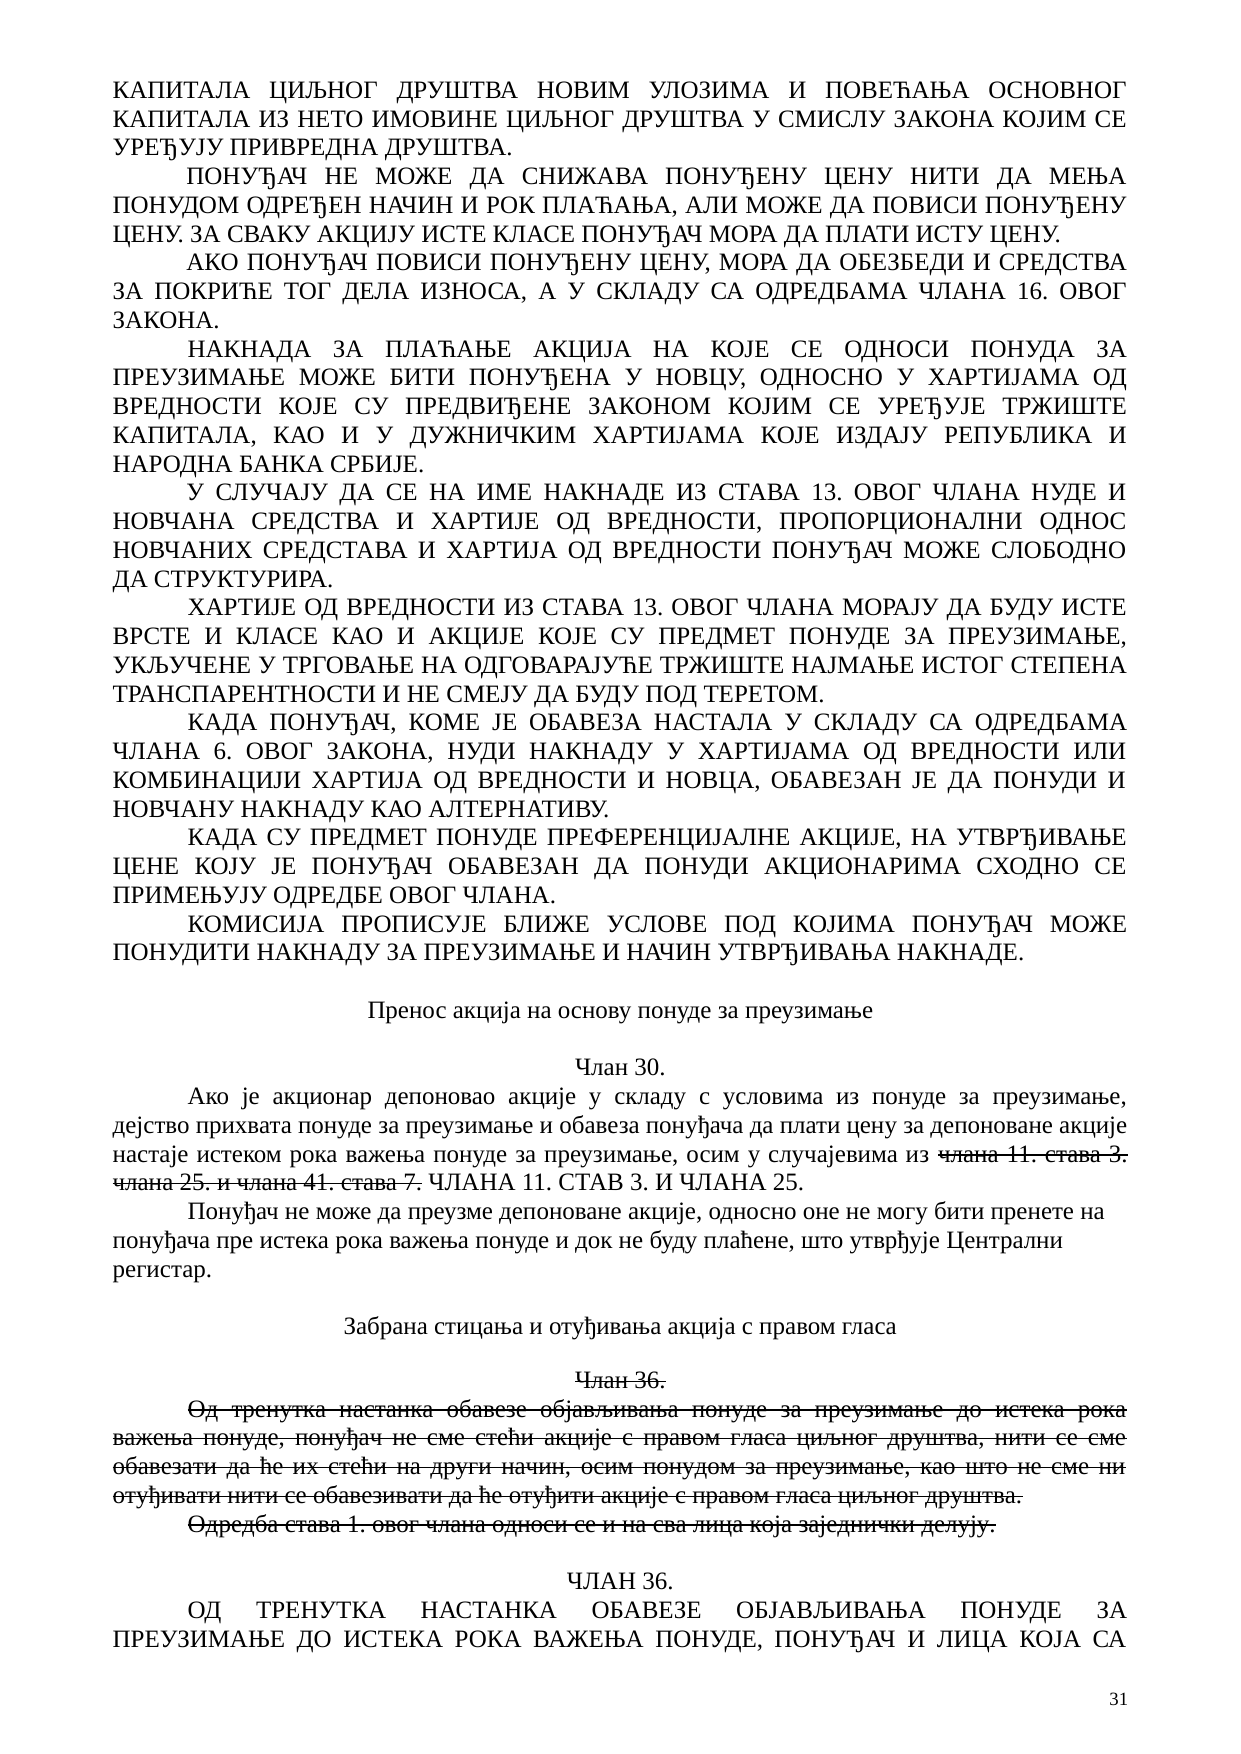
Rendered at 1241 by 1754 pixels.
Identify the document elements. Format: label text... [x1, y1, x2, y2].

text Члан 30. [112, 1052, 1128, 1081]
text Ако је акционар депоновао акције у складу с условима из понуде за преузимање, дејство прихвата понуде за преузимање и обавеза понуђача да плати цену за депоноване акције настаје истеком рока важења понуде за преузимање, осим у случајевима из члана 11. става 3. члана 25. и члана 41. става 7. ЧЛАНА 11. СТАВ 3. И ЧЛАНА 25. [112, 1081, 1128, 1196]
text Пренос акција на основу понуде за преузимање [112, 995, 1128, 1024]
text КАДА СУ ПРЕДМЕТ ПОНУДЕ ПРЕФЕРЕНЦИЈАЛНЕ АКЦИЈЕ, НА УТВРЂИВАЊЕ ЦЕНЕ КОЈУ ЈЕ ПОНУЂАЧ ОБАВЕЗАН ДА ПОНУДИ АКЦИОНАРИМА СХОДНО СЕ ПРИМЕЊУЈУ ОДРЕДБЕ ОВОГ ЧЛАНА. [112, 822, 1128, 909]
text Одредба става 1. овог члана односи се и на сва лица која заједнички делују. [112, 1509, 1128, 1537]
text Забрана стицања и отуђивања акција с правом гласа [112, 1311, 1128, 1340]
text Члан 36. [112, 1365, 1128, 1394]
text НАКНАДА ЗА ПЛАЋАЊЕ АКЦИЈА НА КОЈЕ СЕ ОДНОСИ ПОНУДА ЗА ПРЕУЗИМАЊЕ МОЖЕ БИТИ ПОНУЂЕНА У НОВЦУ, ОДНОСНО У ХАРТИЈАМА ОД ВРЕДНОСТИ КОЈЕ СУ ПРЕДВИЂЕНЕ ЗАКОНОМ КОЈИМ СЕ УРЕЂУЈЕ ТРЖИШТЕ КАПИТАЛА, КАО И У ДУЖНИЧКИМ ХАРТИЈАМА КОЈЕ ИЗДАЈУ РЕПУБЛИКА И НАРОДНА БАНКА СРБИЈЕ. [112, 334, 1128, 477]
text ЧЛАН 36. [112, 1566, 1128, 1595]
text ПОНУЂАЧ НЕ МОЖЕ ДА СНИЖАВА ПОНУЂЕНУ ЦЕНУ НИТИ ДА МЕЊА ПОНУДОМ ОДРЕЂЕН НАЧИН И РОК ПЛАЋАЊА, АЛИ МОЖЕ ДА ПОВИСИ ПОНУЂЕНУ ЦЕНУ. ЗА СВАКУ АКЦИЈУ ИСТЕ КЛАСЕ ПОНУЂАЧ МОРА ДА ПЛАТИ ИСТУ ЦЕНУ. [112, 161, 1128, 247]
text У СЛУЧАЈУ ДА СЕ НА ИМЕ НАКНАДЕ ИЗ СТАВА 13. ОВОГ ЧЛАНА НУДЕ И НОВЧАНА СРЕДСТВА И ХАРТИЈЕ ОД ВРЕДНОСТИ, ПРОПОРЦИОНАЛНИ ОДНОС НОВЧАНИХ СРЕДСТАВА И ХАРТИЈА ОД ВРЕДНОСТИ ПОНУЂАЧ МОЖЕ СЛОБОДНО ДА СТРУКТУРИРА. [112, 477, 1128, 592]
text КОМИСИЈА ПРОПИСУЈЕ БЛИЖЕ УСЛОВЕ ПОД КОЈИМА ПОНУЂАЧ МОЖЕ ПОНУДИТИ НАКНАДУ ЗА ПРЕУЗИМАЊЕ И НАЧИН УТВРЂИВАЊА НАКНАДЕ. [112, 909, 1128, 966]
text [112, 1595, 1128, 1652]
text ХАРТИЈЕ ОД ВРЕДНОСТИ ИЗ СТАВА 13. ОВОГ ЧЛАНА МОРАЈУ ДА БУДУ ИСТЕ ВРСТЕ И КЛАСЕ КАО И АКЦИЈЕ КОЈЕ СУ ПРЕДМЕТ ПОНУДЕ ЗА ПРЕУЗИМАЊЕ, УКЉУЧЕНЕ У ТРГОВАЊЕ НА ОДГОВАРАЈУЋЕ ТРЖИШТЕ НАЈМАЊЕ ИСТОГ СТЕПЕНА ТРАНСПАРЕНТНОСТИ И НЕ СМЕЈУ ДА БУДУ ПОД ТЕРЕТОМ. [112, 592, 1128, 707]
text Понуђач не може да преузме депоноване акције, односно оне не могу бити пренете на понуђача пре истека рока важења понуде и док не буду плаћене, што утврђује Централни регистар. [112, 1196, 1128, 1282]
text КАДА ПОНУЂАЧ, КОМЕ ЈЕ ОБАВЕЗА НАСТАЛА У СКЛАДУ СА ОДРЕДБАМА ЧЛАНА 6. ОВОГ ЗАКОНА, НУДИ НАКНАДУ У ХАРТИЈАМА ОД ВРЕДНОСТИ ИЛИ КОМБИНАЦИЈИ ХАРТИЈА ОД ВРЕДНОСТИ И НОВЦА, ОБАВЕЗАН ЈЕ ДА ПОНУДИ И НОВЧАНУ НАКНАДУ КАО АЛТЕРНАТИВУ. [112, 707, 1128, 822]
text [112, 75, 1128, 161]
text Од тренутка настанка обавезе објављивања понуде за преузимање до истека рока важења понуде, понуђач не сме стећи акције с правом гласа циљног друштва, нити се сме обавезати да ће их стећи на други начин, осим понудом за преузимање, као што не сме ни отуђивати нити се обавезивати да ће отуђити акције с правом гласа циљног друштва. [112, 1394, 1128, 1509]
text АКО ПОНУЂАЧ ПОВИСИ ПОНУЂЕНУ ЦЕНУ, МОРА ДА ОБЕЗБЕДИ И СРЕДСТВА ЗА ПОКРИЋЕ ТОГ ДЕЛА ИЗНОСА, А У СКЛАДУ СА ОДРЕДБАМА ЧЛАНА 16. ОВОГ ЗАКОНА. [112, 247, 1128, 334]
